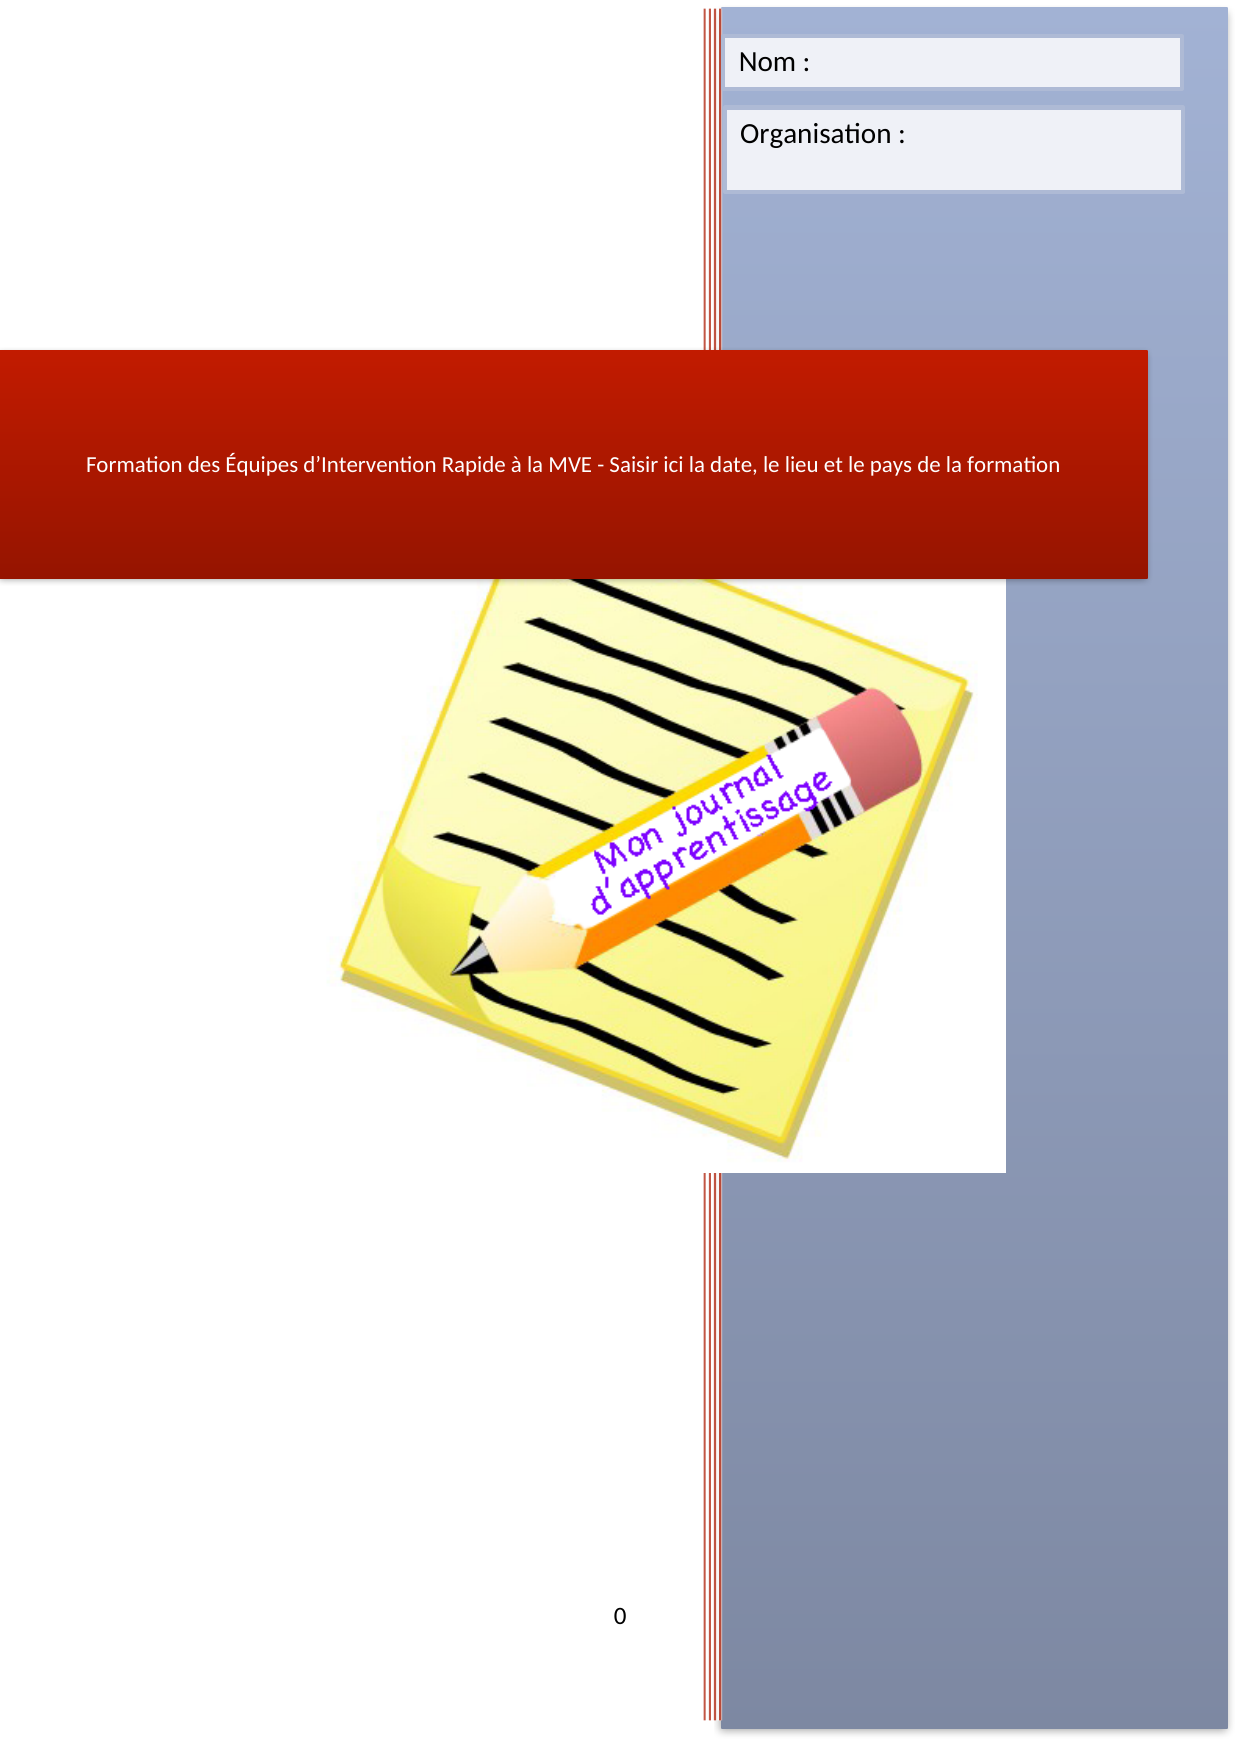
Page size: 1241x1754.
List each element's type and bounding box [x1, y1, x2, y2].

picture [302, 578, 1006, 1173]
